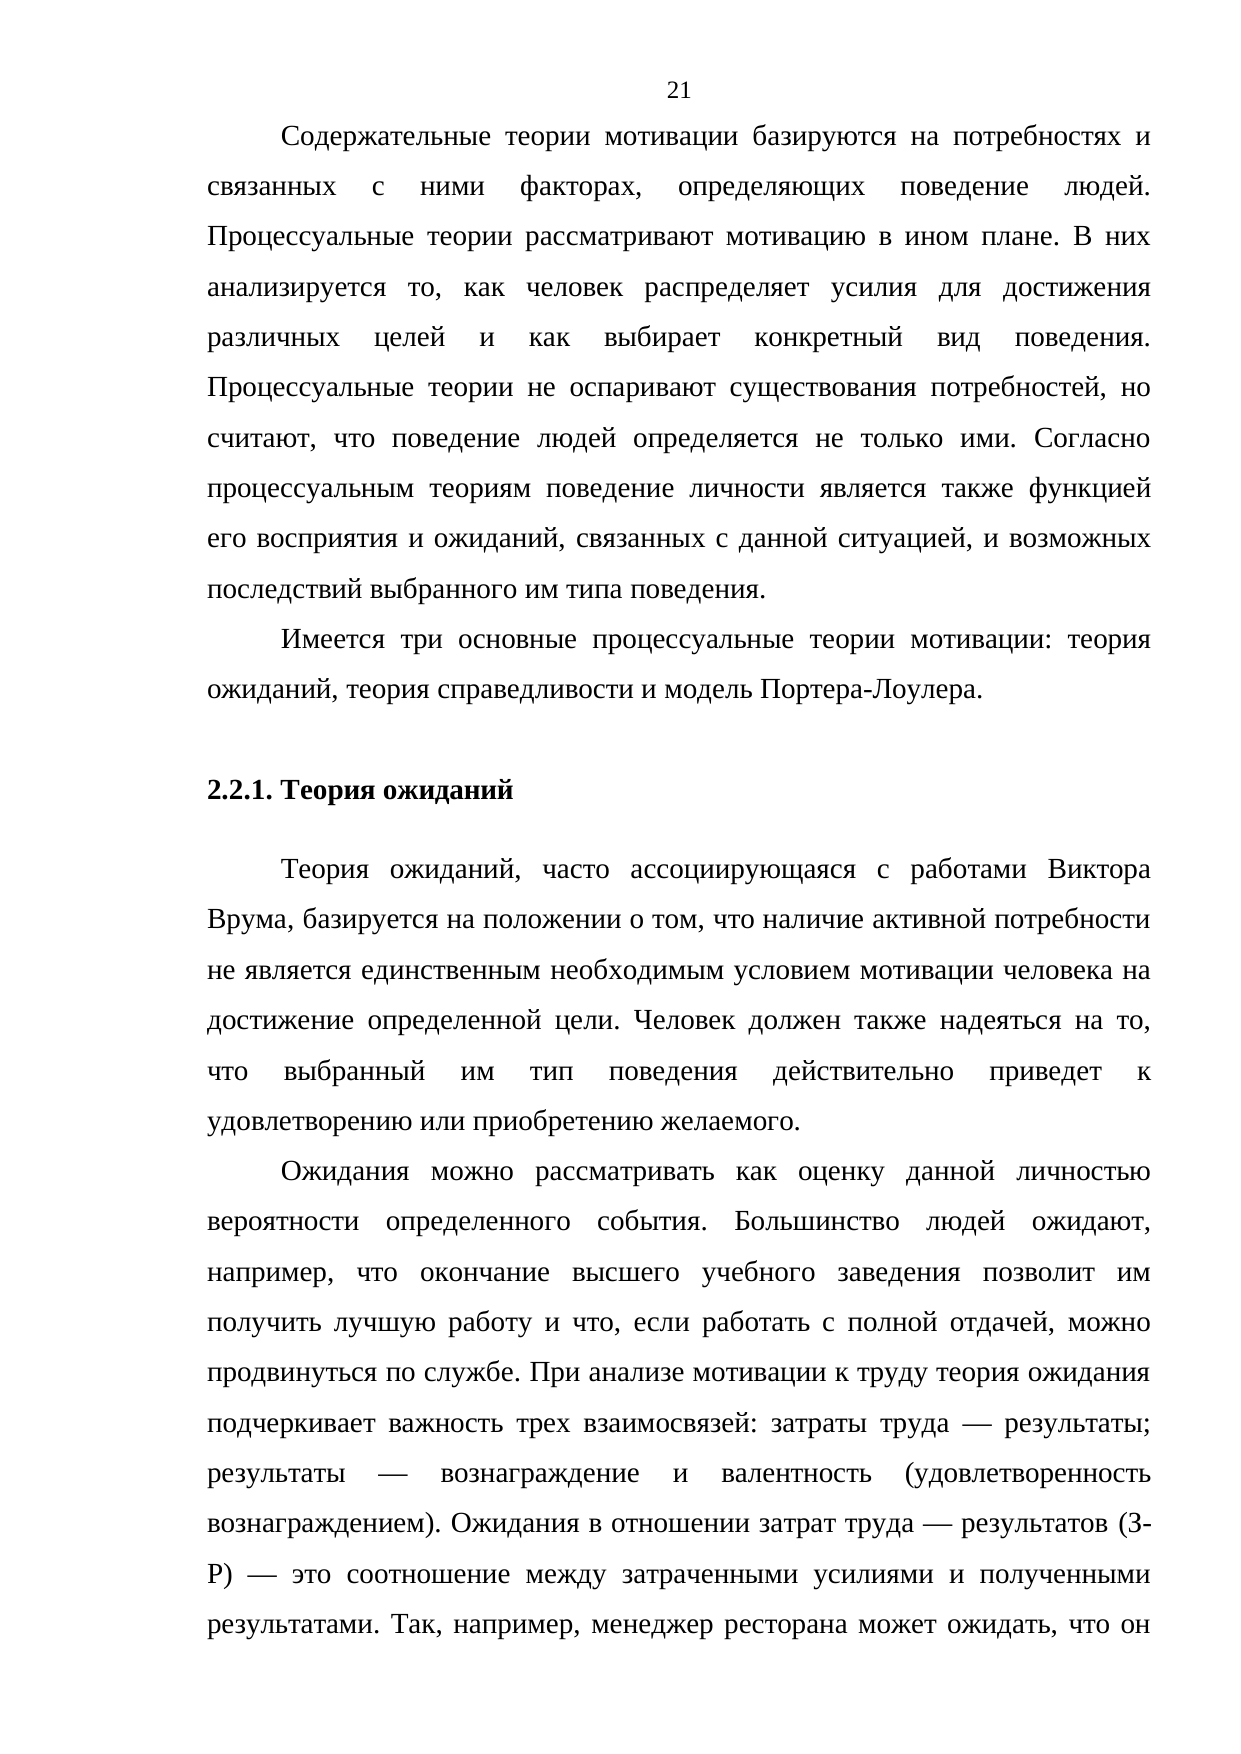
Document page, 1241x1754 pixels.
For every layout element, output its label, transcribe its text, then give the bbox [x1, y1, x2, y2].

text Имеется три основные процессуальные теории мотивации: теория ожиданий, теория справедливости и модель Портера-Лоулера. [207, 621, 1152, 705]
text Теория ожиданий, часто ассоциирующаяся с работами Виктора Врума, базируется на положении о том, что наличие активной потребности не является единственным необходимым условием мотивации человека на достижение определенной цели. Человек должен также надеяться на то, что выбранный им тип поведения действительно приведет к удовлетворению или приобретению желаемого. [207, 852, 1152, 1137]
text Содержательные теории мотивации базируются на потребностях и связанных с ними факторах, определяющих поведение людей. Процессуальные теории рассматривают мотивацию в ином плане. В них анализируется то, как человек распределяет усилия для достижения различных целей и как выбирает конкретный вид поведения. Процессуальные теории не оспаривают существования потребностей, но считают, что поведение людей определяется не только ими. Согласно процессуальным теориям поведение личности является также функцией его восприятия и ожиданий, связанных с данной ситуацией, и возможных последствий выбранного им типа поведения. [207, 118, 1152, 604]
subtitle 2.2.1. Теория ожиданий [207, 772, 1152, 806]
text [207, 1153, 1152, 1640]
